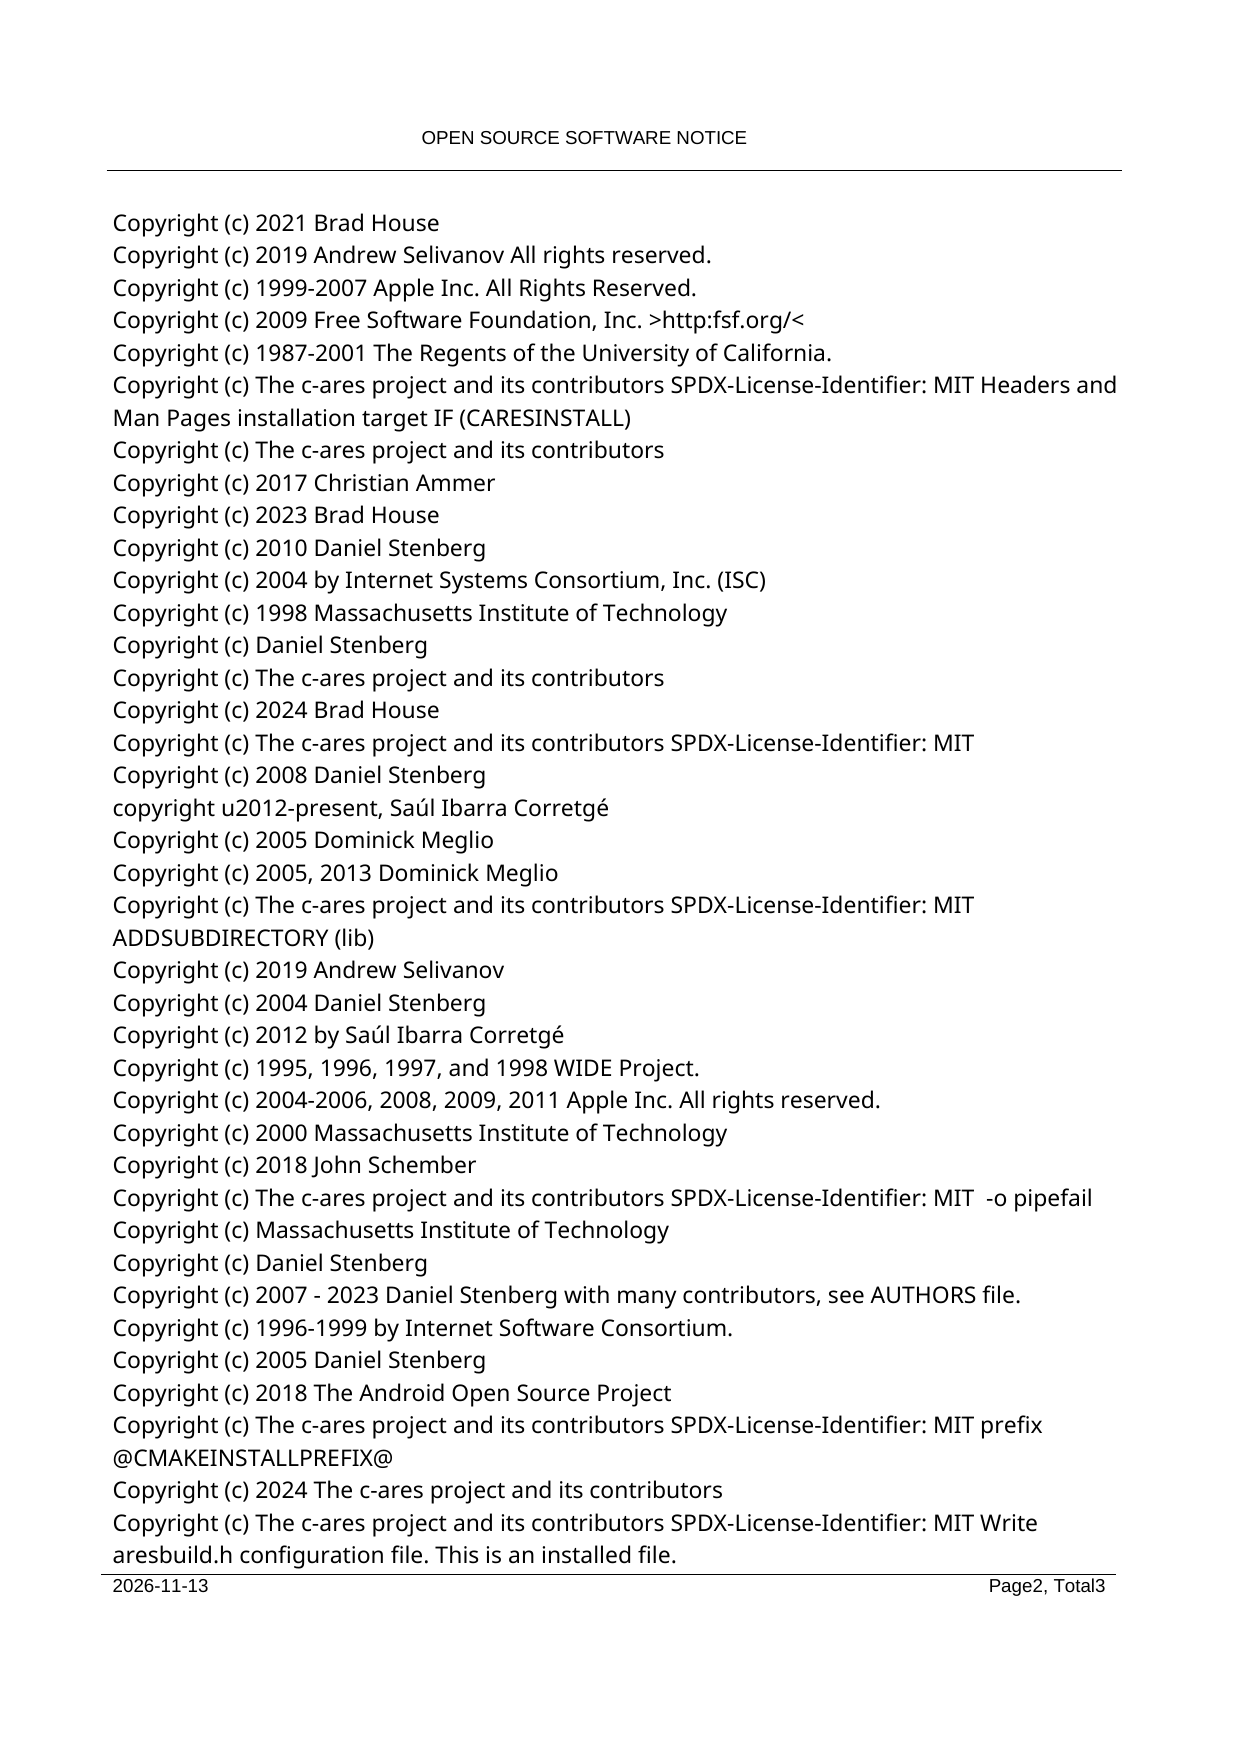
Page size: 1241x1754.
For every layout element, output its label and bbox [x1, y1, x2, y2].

text [112, 206, 1128, 1571]
